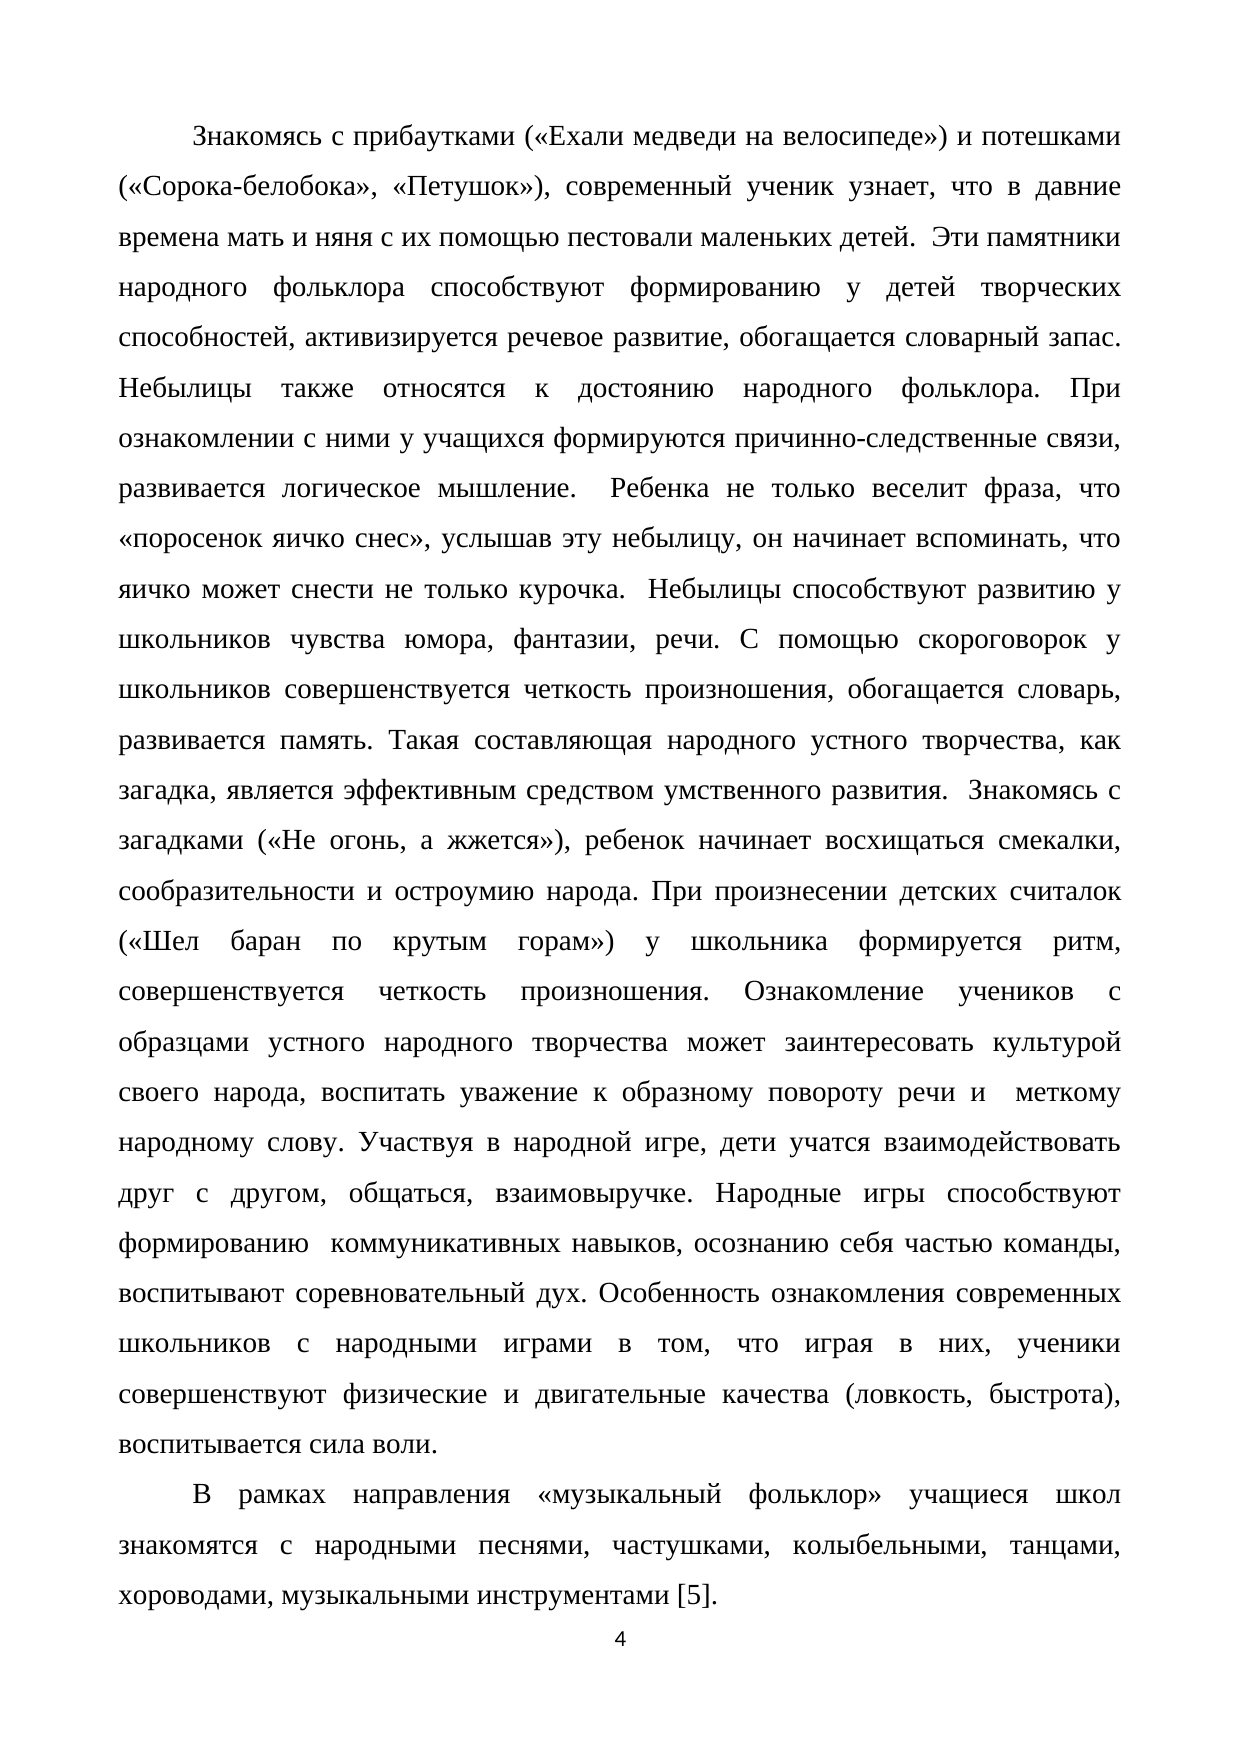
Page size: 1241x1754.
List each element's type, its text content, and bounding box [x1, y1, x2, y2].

text В рамках направления «музыкальный фольклор» учащиеся школ знакомятся с народными песнями, частушками, колыбельными, танцами, хороводами, музыкальными инструментами [5]. [118, 1477, 1122, 1611]
text Знакомясь с прибаутками («Ехали медведи на велосипеде») и потешками («Сорока-белобока», «Петушок»), современный ученик узнает, что в давние времена мать и няня с их помощью пестовали маленьких детей. Эти памятники народного фольклора способствуют формированию у детей творческих способностей, активизируется речевое развитие, обогащается словарный запас. Небылицы также относятся к достоянию народного фольклора. При ознакомлении с ними у учащихся формируются причинно-следственные связи, развивается логическое мышление. Ребенка не только веселит фраза, что «поросенок яичко снес», услышав эту небылицу, он начинает вспоминать, что яичко может снести не только курочка. Небылицы способствуют развитию у школьников чувства юмора, фантазии, речи. С помощью скороговорок у школьников совершенствуется четкость произношения, обогащается словарь, развивается память. Такая составляющая народного устного творчества, как загадка, является эффективным средством умственного развития. Знакомясь с загадками («Не огонь, а жжется»), ребенок начинает восхищаться смекалки, сообразительности и остроумию народа. При произнесении детских считалок («Шел баран по крутым горам») у школьника формируется ритм, совершенствуется четкость произношения. Ознакомление учеников с образцами устного народного творчества может заинтересовать культурой своего народа, воспитать уважение к образному повороту речи и меткому народному слову. Участвуя в народной игре, дети учатся взаимодействовать друг с другом, общаться, взаимовыручке. Народные игры способствуют формированию коммуникативных навыков, осознанию себя частью команды, воспитывают соревновательный дух. Особенность ознакомления современных школьников с народными играми в том, что играя в них, ученики совершенствуют физические и двигательные качества (ловкость, быстрота), воспитывается сила воли. [118, 118, 1122, 1460]
